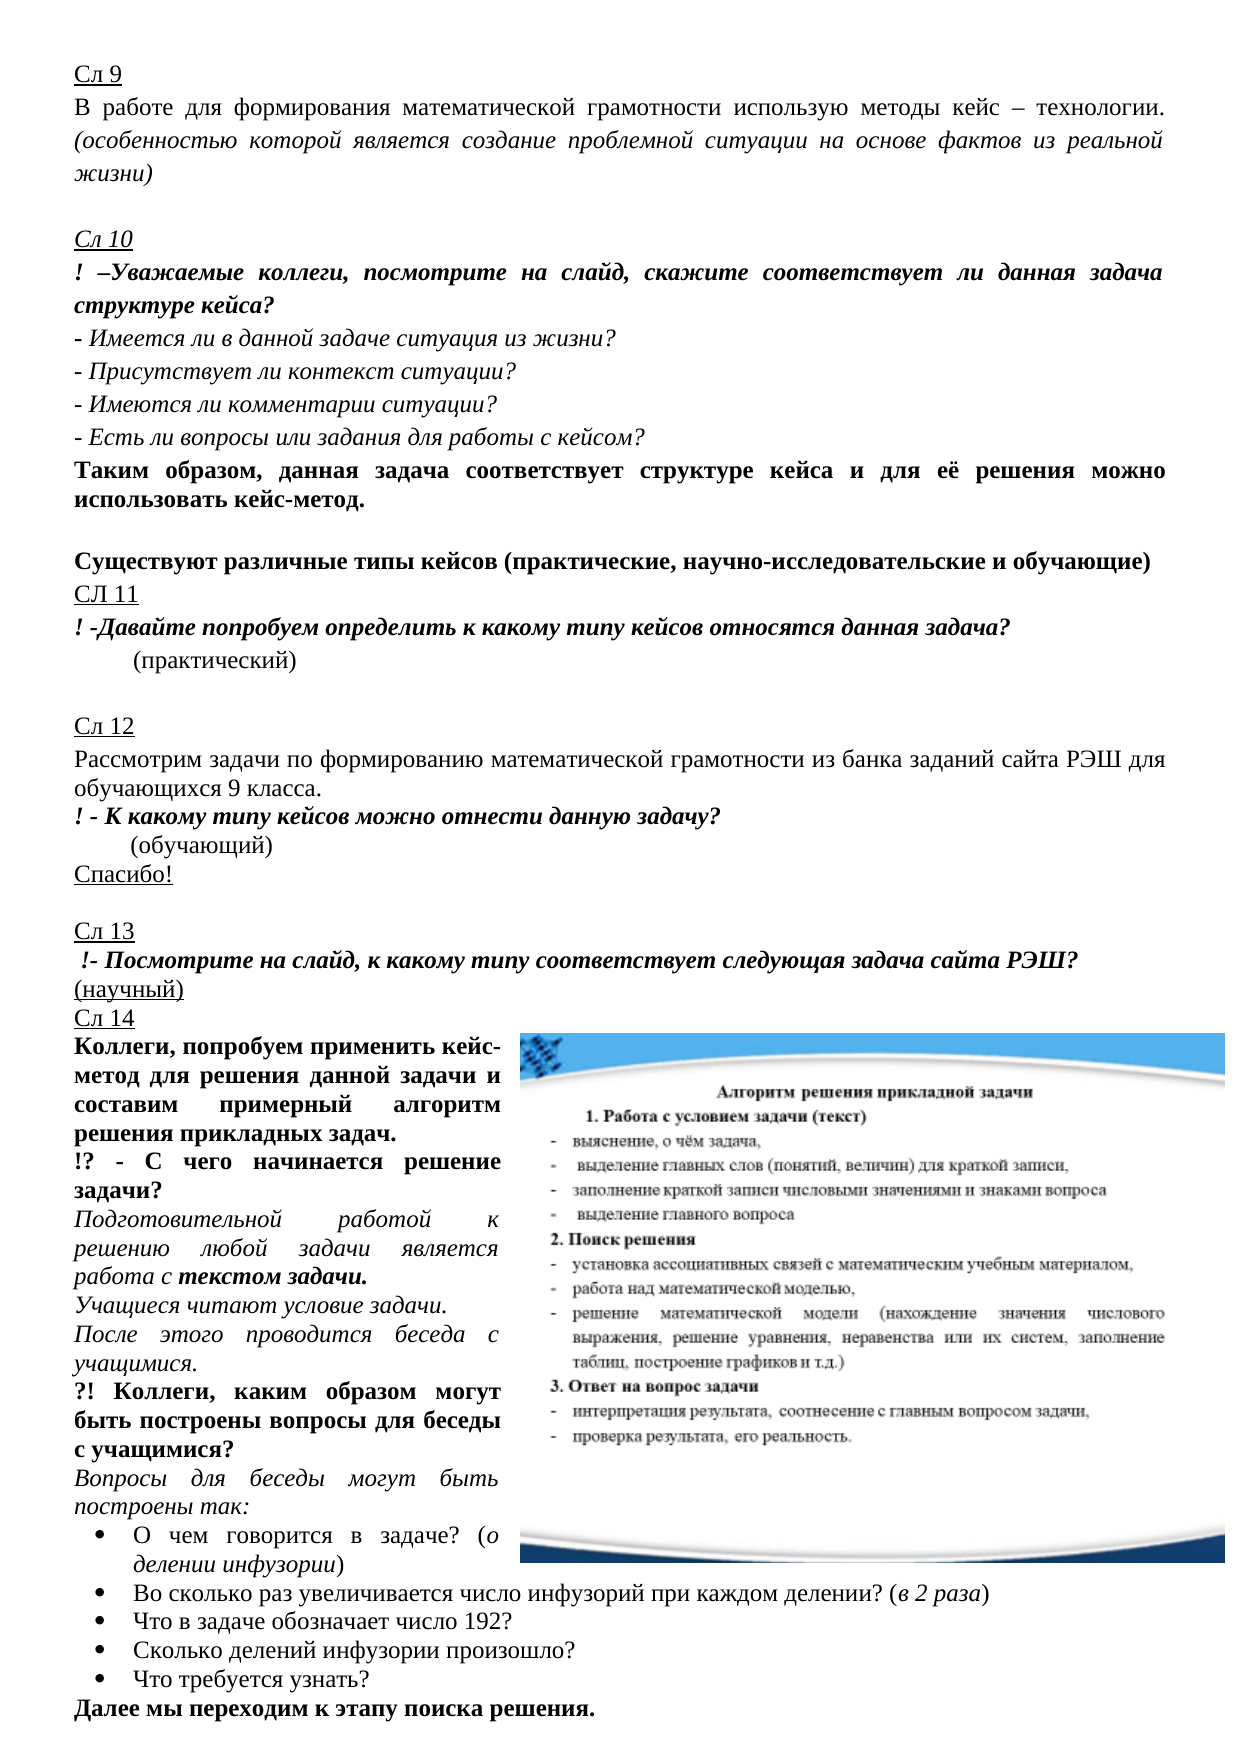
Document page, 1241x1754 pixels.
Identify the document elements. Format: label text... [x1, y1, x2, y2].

text Таким образом, данная задача соответствует структуре кейса и для её решения можно использовать кейс-метод. [74, 455, 1167, 513]
text ?! Коллеги, каким образом могут быть построены вопросы для беседы с учащимися? [74, 1376, 518, 1463]
list О чем говорится в задаче? (о делении инфузории) [95, 1520, 1167, 1578]
text Вопросы для беседы могут быть построены так: [74, 1463, 518, 1520]
text Коллеги, попробуем применить кейс-метод для решения данной задачи и составим примерный алгоритм решения прикладных задач. [74, 1031, 1167, 1146]
text !? - С чего начинается решение задачи? [74, 1146, 518, 1204]
text Сл 10 [74, 224, 1167, 253]
text (научный) [74, 974, 1167, 1003]
text Рассмотрим задачи по формированию математической грамотности из банка заданий сайта РЭШ для обучающихся 9 класса. [74, 744, 1167, 801]
text СЛ 11 [74, 579, 1167, 608]
text В работе для формирования математической грамотности использую методы кейс – технологии. (особенностью которой является создание проблемной ситуации на основе фактов из реальной жизни) [74, 92, 1167, 187]
text - Есть ли вопросы или задания для работы с кейсом? [74, 422, 1167, 451]
list Во сколько раз увеличивается число инфузорий при каждом делении? (в 2 раза) [95, 1578, 1167, 1606]
text Сл 14 [74, 1003, 1167, 1031]
text Существуют различные типы кейсов (практические, научно-исследовательские и обучающие) [74, 546, 1167, 574]
text - Имеется ли в данной задаче ситуация из жизни? [74, 323, 1167, 352]
text Сл 13 [74, 916, 1167, 945]
text Сл 9 [74, 59, 1167, 88]
text Учащиеся читают условие задачи. [74, 1290, 518, 1319]
text - Присутствует ли контекст ситуации? [74, 356, 1167, 385]
text (обучающий) [74, 830, 1167, 859]
text ! –Уважаемые коллеги, посмотрите на слайд, скажите соответствует ли данная задача структуре кейса? [74, 257, 1167, 319]
list Сколько делений инфузории произошло? [95, 1635, 1167, 1664]
text (практический) [74, 645, 1167, 674]
text ! - К какому типу кейсов можно отнести данную задачу? [74, 801, 1167, 830]
list Что в задаче обозначает число 192? [95, 1606, 1167, 1635]
picture [518, 1033, 1225, 1561]
text Спасибо! [74, 859, 1167, 888]
text Сл 12 [74, 711, 1167, 740]
text !- Посмотрите на слайд, к какому типу соответствует следующая задача сайта РЭШ? [74, 945, 1167, 974]
text Подготовительной работой к решению любой задачи является работа с текстом задачи. [74, 1204, 518, 1290]
text После этого проводится беседа с учащимися. [74, 1319, 518, 1376]
text - Имеются ли комментарии ситуации? [74, 389, 1167, 418]
text Далее мы переходим к этапу поиска решения. [74, 1693, 1167, 1721]
text ! -Давайте попробуем определить к какому типу кейсов относятся данная задача? [74, 612, 1167, 641]
list Что требуется узнать? [95, 1664, 1167, 1693]
